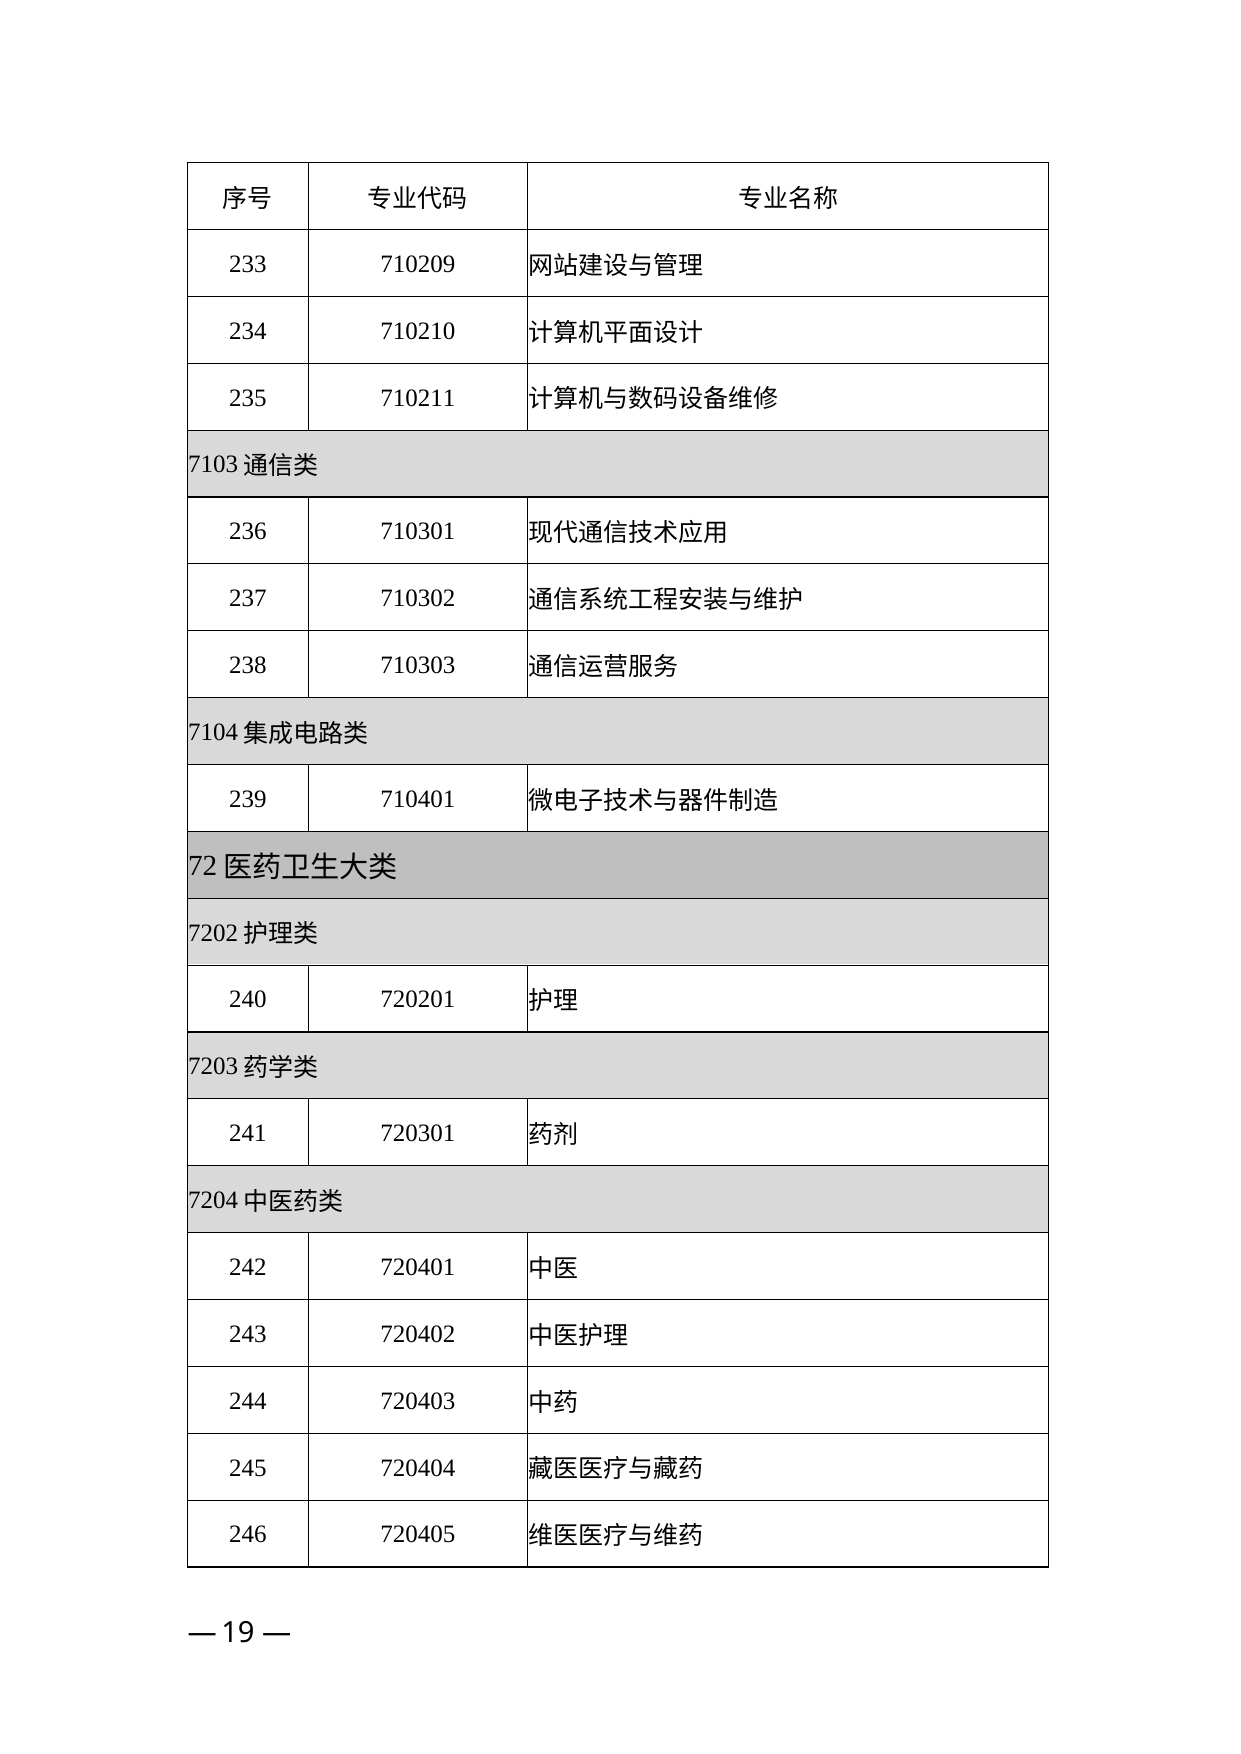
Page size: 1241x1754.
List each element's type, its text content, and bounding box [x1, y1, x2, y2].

table_cell 720201 [309, 966, 527, 1031]
table_cell 243 [188, 1300, 308, 1366]
table_cell 通信系统工程安装与维护 [528, 564, 1048, 630]
table_cell 720404 [309, 1434, 527, 1499]
table_cell 245 [188, 1434, 308, 1499]
table_cell 240 [188, 966, 308, 1031]
table_header 序号 [188, 163, 308, 229]
table_cell 7103通信类 [188, 431, 1048, 496]
table_cell 710211 [309, 364, 527, 429]
table_cell 微电子技术与器件制造 [528, 765, 1048, 831]
table_cell 720401 [309, 1233, 527, 1299]
table_cell 234 [188, 297, 308, 363]
table_cell 网站建设与管理 [528, 230, 1048, 296]
table_cell 710302 [309, 564, 527, 630]
table_cell 242 [188, 1233, 308, 1299]
table_cell 护理 [528, 966, 1048, 1031]
table_cell 中医护理 [528, 1300, 1048, 1366]
table_header 专业名称 [528, 163, 1048, 229]
table_cell 中医 [528, 1233, 1048, 1299]
table_cell 239 [188, 765, 308, 831]
table_cell 244 [188, 1367, 308, 1433]
table_cell 中药 [528, 1367, 1048, 1433]
table_cell 7203药学类 [188, 1033, 1048, 1098]
table_cell 720301 [309, 1099, 527, 1165]
table_header 专业代码 [309, 163, 527, 229]
table_cell 710303 [309, 631, 527, 697]
table_cell 238 [188, 631, 308, 697]
table_cell 720402 [309, 1300, 527, 1366]
table_cell 现代通信技术应用 [528, 498, 1048, 563]
table_cell 720405 [309, 1501, 527, 1566]
table_cell 710210 [309, 297, 527, 363]
table_cell 计算机与数码设备维修 [528, 364, 1048, 429]
table_cell 7104集成电路类 [188, 698, 1048, 764]
table_cell 237 [188, 564, 308, 630]
table_cell 710401 [309, 765, 527, 831]
table_cell 维医医疗与维药 [528, 1501, 1048, 1566]
table_cell 236 [188, 498, 308, 563]
table_cell 7202护理类 [188, 899, 1048, 964]
table_cell 72医药卫生大类 [188, 832, 1048, 898]
table_cell 藏医医疗与藏药 [528, 1434, 1048, 1499]
table_cell 710209 [309, 230, 527, 296]
table_cell 通信运营服务 [528, 631, 1048, 697]
table_cell 235 [188, 364, 308, 429]
table_cell 720403 [309, 1367, 527, 1433]
table_cell 7204中医药类 [188, 1166, 1048, 1232]
table_cell 710301 [309, 498, 527, 563]
table_cell 计算机平面设计 [528, 297, 1048, 363]
table_cell 241 [188, 1099, 308, 1165]
table_cell 233 [188, 230, 308, 296]
table_cell 246 [188, 1501, 308, 1566]
table_cell 药剂 [528, 1099, 1048, 1165]
